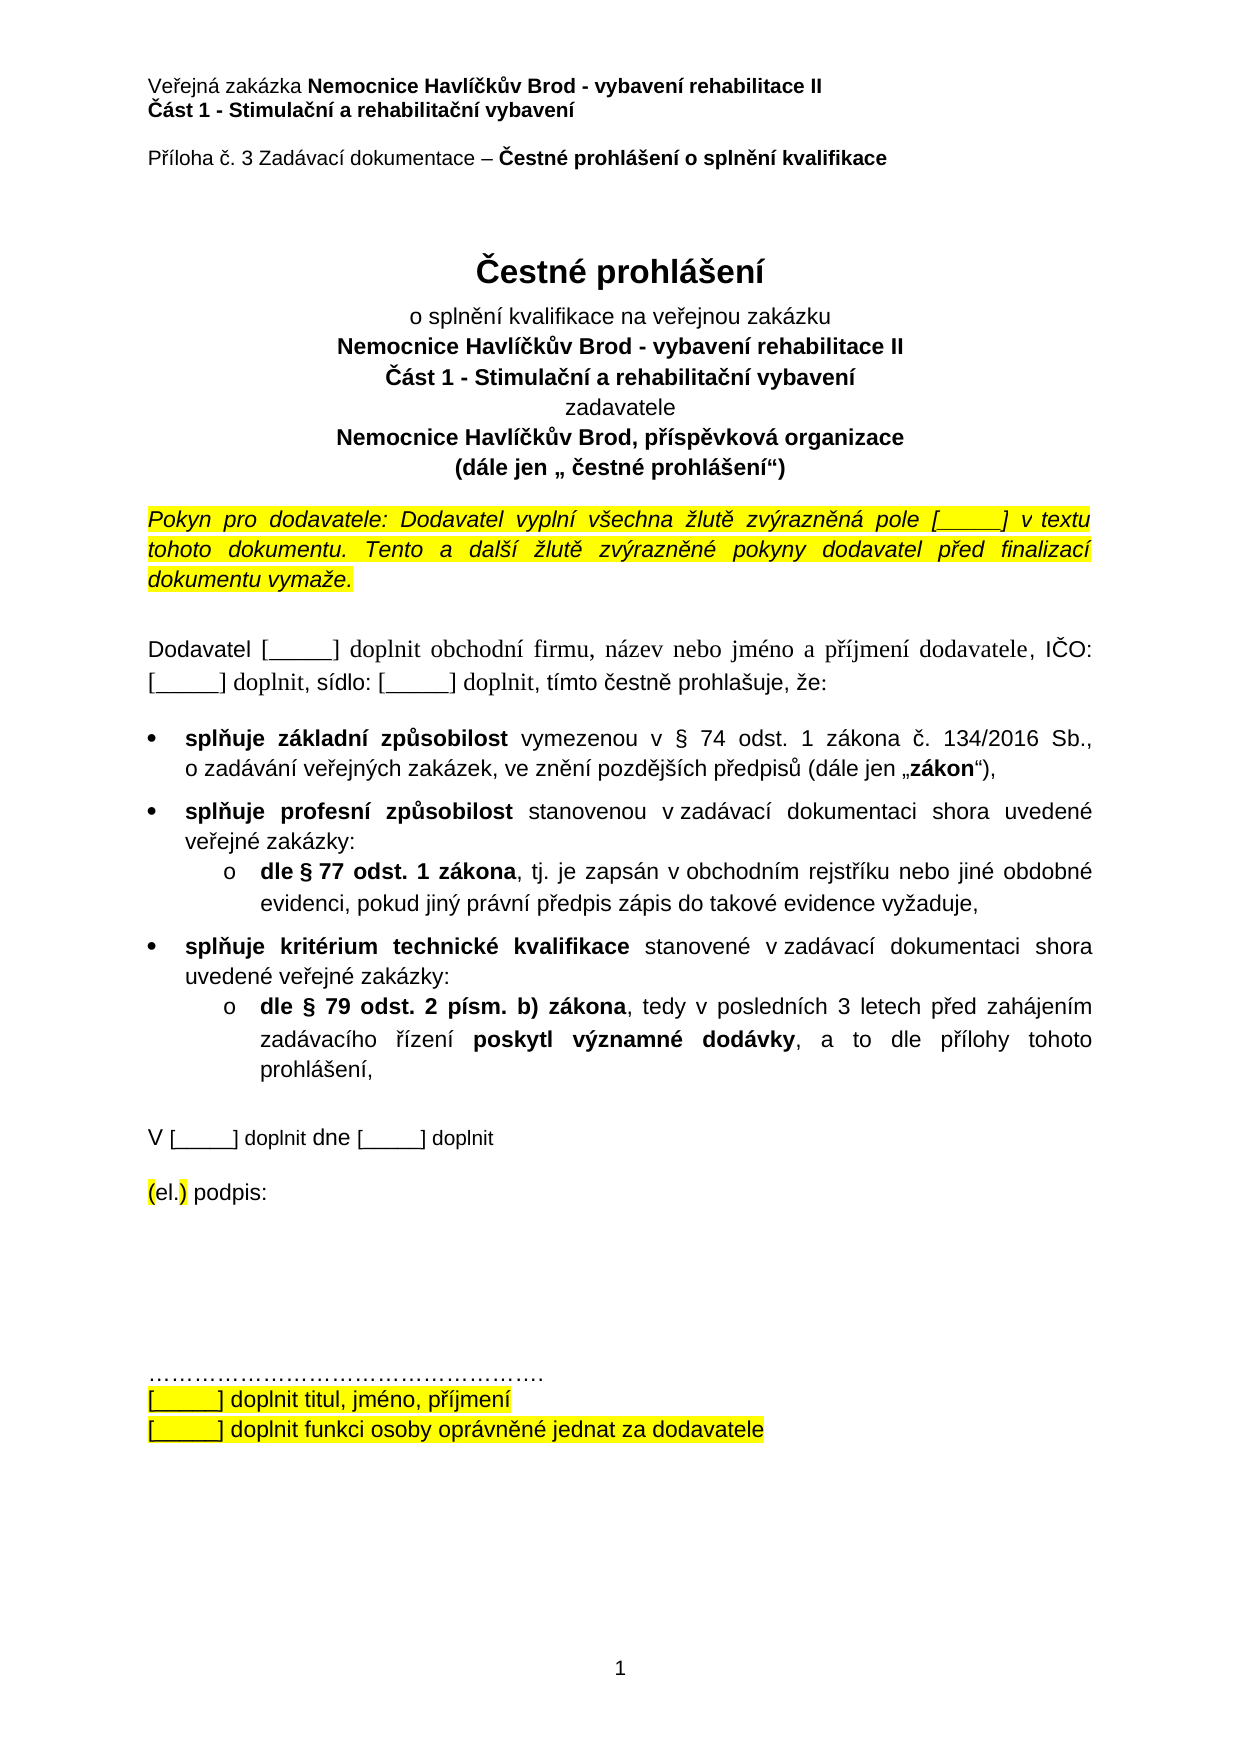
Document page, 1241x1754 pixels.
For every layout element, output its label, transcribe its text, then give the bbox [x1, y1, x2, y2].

list splňuje kritérium technické kvalifikace stanovené v zadávací dokumentaci shora uvedené veřejné zakázky: [148, 933, 1093, 989]
subtitle Čestné prohlášení [148, 252, 1093, 291]
list dle § 79 odst. 2 písm. b) zákona, tedy v posledních 3 letech před zahájením zadávacího řízení poskytl významné dodávky, a to dle přílohy tohoto prohlášení, [223, 993, 1093, 1082]
text o splnění kvalifikace na veřejnou zakázku [148, 303, 1093, 329]
list splňuje základní způsobilost vymezenou v § 74 odst. 1 zákona č. 134/2016 Sb., o zadávání veřejných zakázek, ve znění pozdějších předpisů (dále jen „zákon“), [148, 725, 1093, 781]
text ……………………………………………. [148, 1360, 1093, 1386]
text (el.) podpis: [187, 1179, 1093, 1205]
text zadavatele [148, 394, 1093, 420]
text Nemocnice Havlíčkův Brod - vybavení rehabilitace II [148, 333, 1093, 360]
list (dále jen „ čestné prohlášení“) [148, 454, 1093, 481]
list Dodavatel , IČO: , sídlo: , tímto čestně prohlašuje, že: [148, 634, 1093, 695]
text Část 1 - Stimulační a rehabilitační vybavení [148, 98, 1093, 122]
text Veřejná zakázka Nemocnice Havlíčkův Brod - vybavení rehabilitace II [148, 74, 1093, 98]
text Pokyn pro dodavatele: Dodavatel vyplní všechna žlutě zvýrazněná pole [_____] v textu tohoto dokumentu. Tento a další žlutě zvýrazněné pokyny dodavatel před finalizací dokumentu vymaže. [148, 506, 1093, 592]
text Nemocnice Havlíčkův Brod, příspěvková organizace [148, 424, 1093, 450]
list splňuje profesní způsobilost stanovenou v zadávací dokumentaci shora uvedené veřejné zakázky: [148, 798, 1093, 854]
list dle § 77 odst. 1 zákona, tj. je zapsán v obchodním rejstříku nebo jiné obdobné evidenci, pokud jiný právní předpis zápis do takové evidence vyžaduje, [223, 858, 1093, 917]
text V dne [148, 1123, 1093, 1150]
text Příloha č. 3 Zadávací dokumentace – Čestné prohlášení o splnění kvalifikace [148, 146, 1093, 170]
text Část 1 - Stimulační a rehabilitační vybavení [148, 363, 1093, 390]
